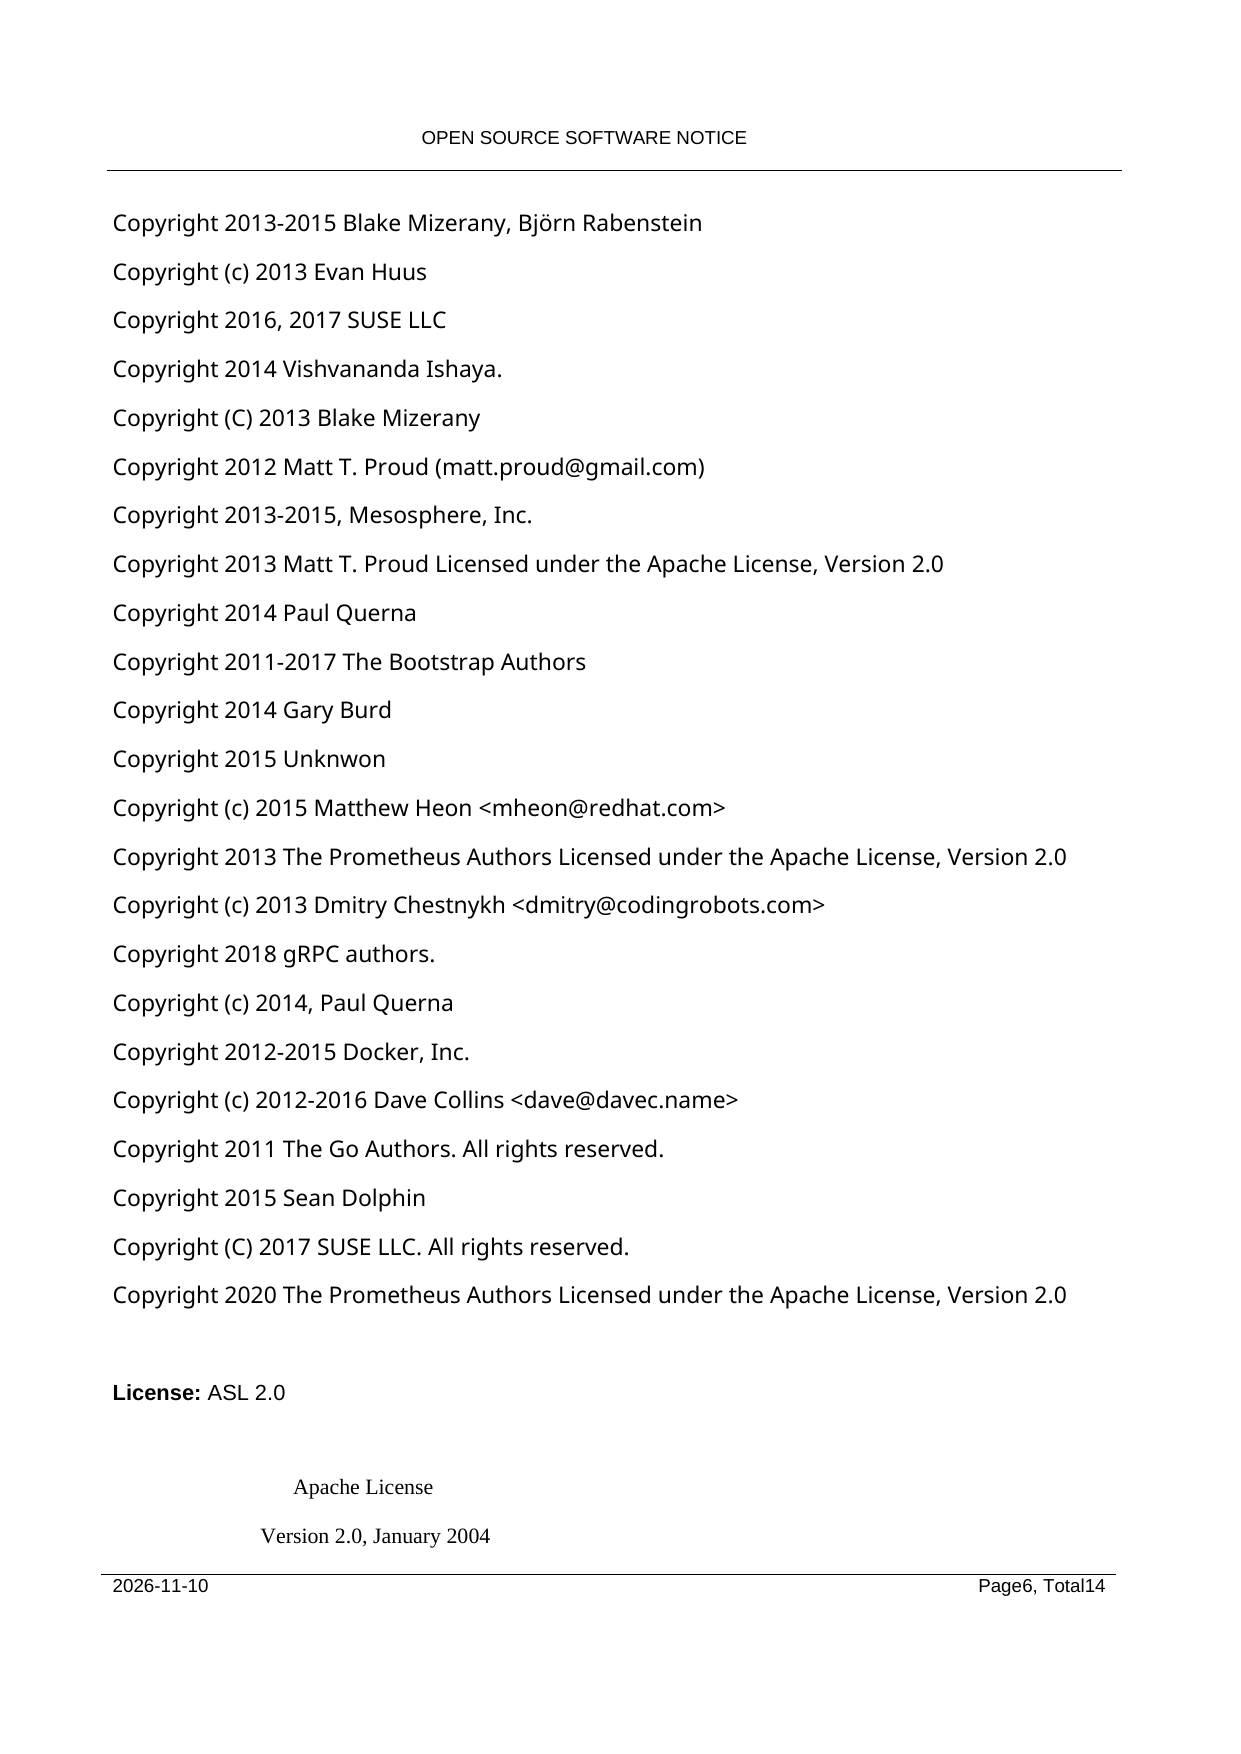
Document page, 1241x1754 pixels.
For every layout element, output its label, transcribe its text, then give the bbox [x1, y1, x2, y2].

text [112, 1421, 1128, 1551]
text License: ASL 2.0 [112, 1376, 1128, 1409]
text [112, 206, 1128, 1360]
